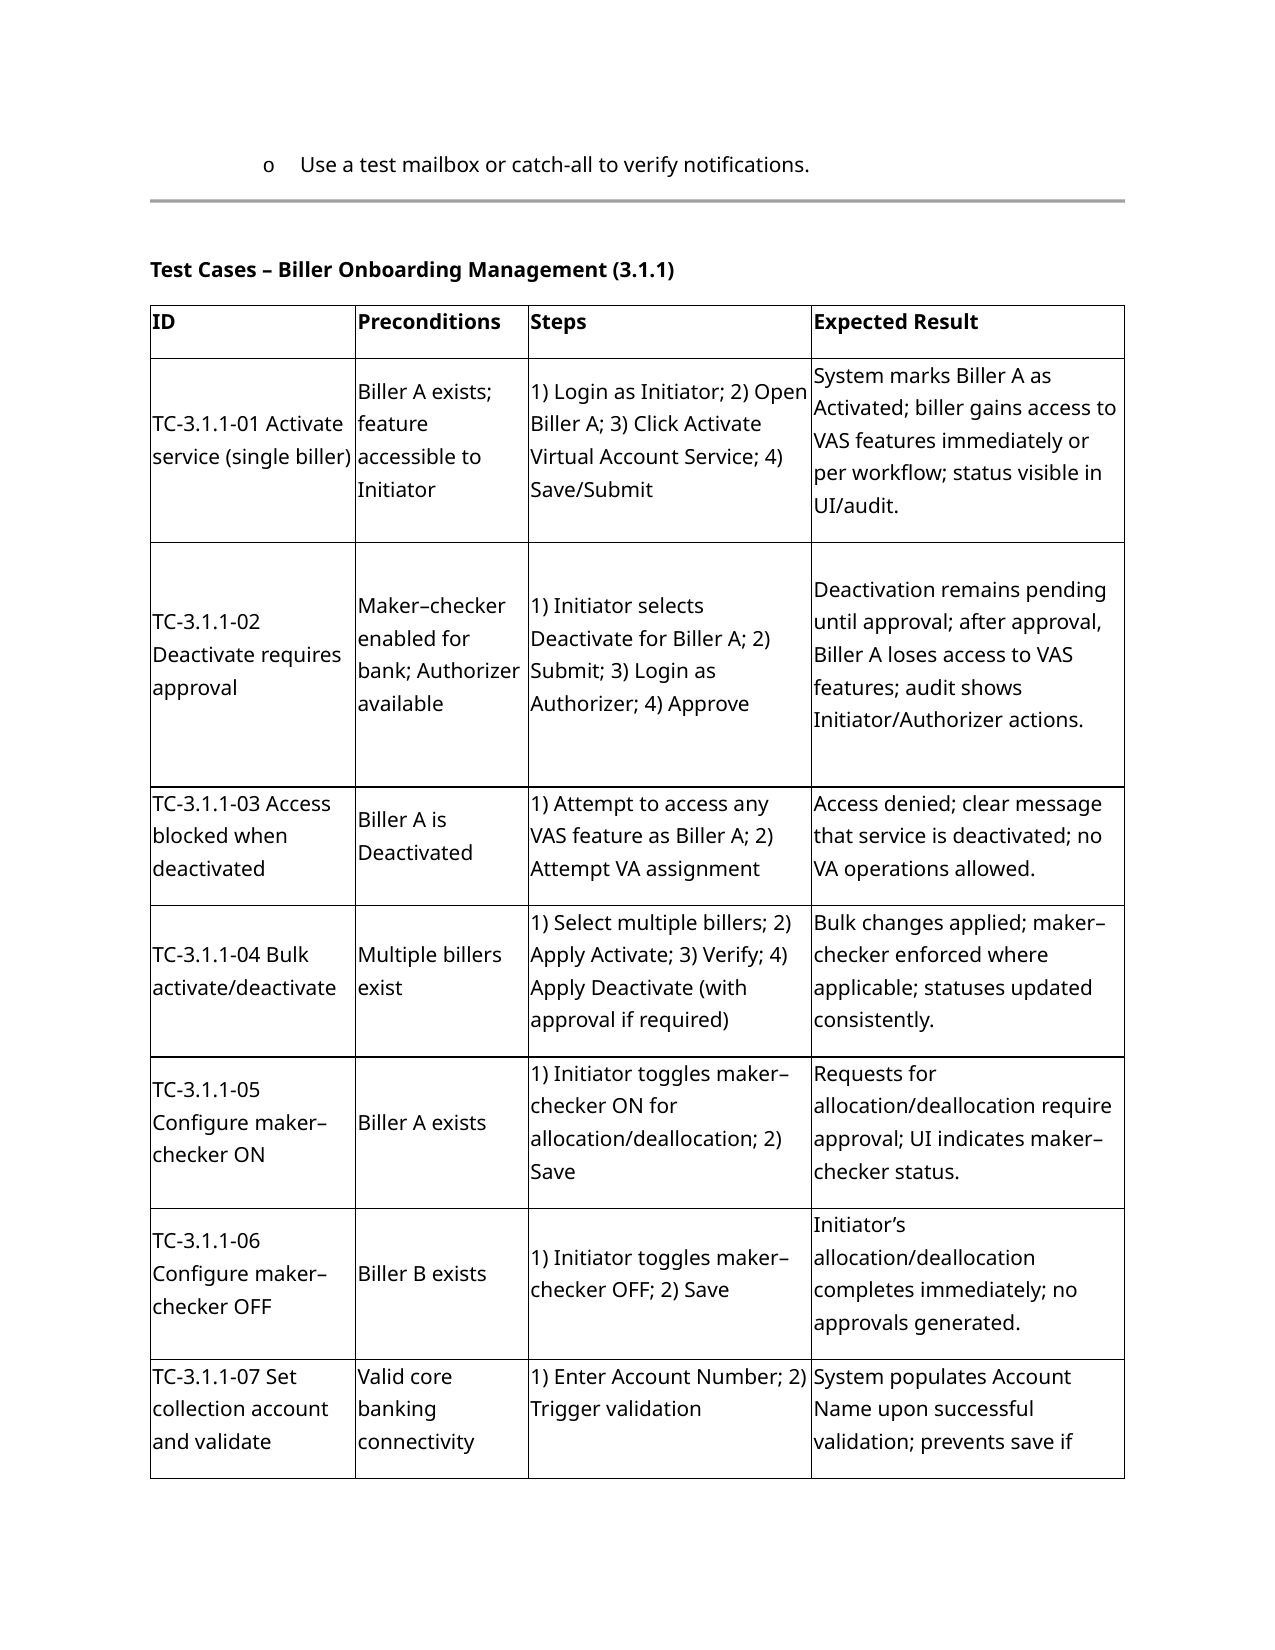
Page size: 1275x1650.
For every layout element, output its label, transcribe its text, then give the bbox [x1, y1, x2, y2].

list Use a test mailbox or catch-all to verify notifications. [262, 150, 1125, 178]
table_cell TC-3.1.1-04 Bulk activate/deactivate [151, 906, 355, 1056]
table_cell TC-3.1.1-06 Configure maker–checker OFF [151, 1209, 355, 1359]
table_cell TC-3.1.1-01 Activate service (single biller) [151, 359, 355, 542]
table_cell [812, 1360, 1124, 1478]
table_cell Biller B exists [356, 1209, 528, 1359]
table_cell Biller A exists [356, 1058, 528, 1208]
table_cell 1) Login as Initiator; 2) Open Biller A; 3) Click Activate Virtual Account Service; 4) Save/Submit [529, 359, 811, 542]
table_header Expected Result [812, 306, 1124, 358]
table_cell 1) Initiator toggles maker–checker OFF; 2) Save [529, 1209, 811, 1359]
table_cell Biller A is Deactivated [356, 788, 528, 905]
table_header Preconditions [356, 306, 528, 358]
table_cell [151, 1360, 355, 1478]
text Test Cases – Biller Onboarding Management (3.1.1) [150, 255, 1125, 284]
table_cell Maker–checker enabled for bank; Authorizer available [356, 543, 528, 786]
table_cell Multiple billers exist [356, 906, 528, 1056]
table_cell Access denied; clear message that service is deactivated; no VA operations allowed. [812, 788, 1124, 905]
table_cell Bulk changes applied; maker–checker enforced where applicable; statuses updated consistently. [812, 906, 1124, 1056]
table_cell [529, 1360, 811, 1478]
table_cell Requests for allocation/deallocation require approval; UI indicates maker–checker status. [812, 1058, 1124, 1208]
table_cell Valid core banking connectivity [356, 1360, 528, 1478]
table_cell TC-3.1.1-02 Deactivate requires approval [151, 543, 355, 786]
table_cell 1) Initiator selects Deactivate for Biller A; 2) Submit; 3) Login as Authorizer; 4) Approve [529, 543, 811, 786]
table_cell 1) Attempt to access any VAS feature as Biller A; 2) Attempt VA assignment [529, 788, 811, 905]
table_cell 1) Select multiple billers; 2) Apply Activate; 3) Verify; 4) Apply Deactivate (with approval if required) [529, 906, 811, 1056]
table_cell System marks Biller A as Activated; biller gains access to VAS features immediately or per workflow; status visible in UI/audit. [812, 359, 1124, 542]
table_cell TC-3.1.1-05 Configure maker–checker ON [151, 1058, 355, 1208]
table_header ID [151, 306, 355, 358]
table_cell Initiator’s allocation/deallocation completes immediately; no approvals generated. [812, 1209, 1124, 1359]
table_cell TC-3.1.1-03 Access blocked when deactivated [151, 788, 355, 905]
table_cell Biller A exists; feature accessible to Initiator [356, 359, 528, 542]
table_cell Deactivation remains pending until approval; after approval, Biller A loses access to VAS features; audit shows Initiator/Authorizer actions. [812, 543, 1124, 786]
table_cell 1) Initiator toggles maker–checker ON for allocation/deallocation; 2) Save [529, 1058, 811, 1208]
table_header Steps [529, 306, 811, 358]
